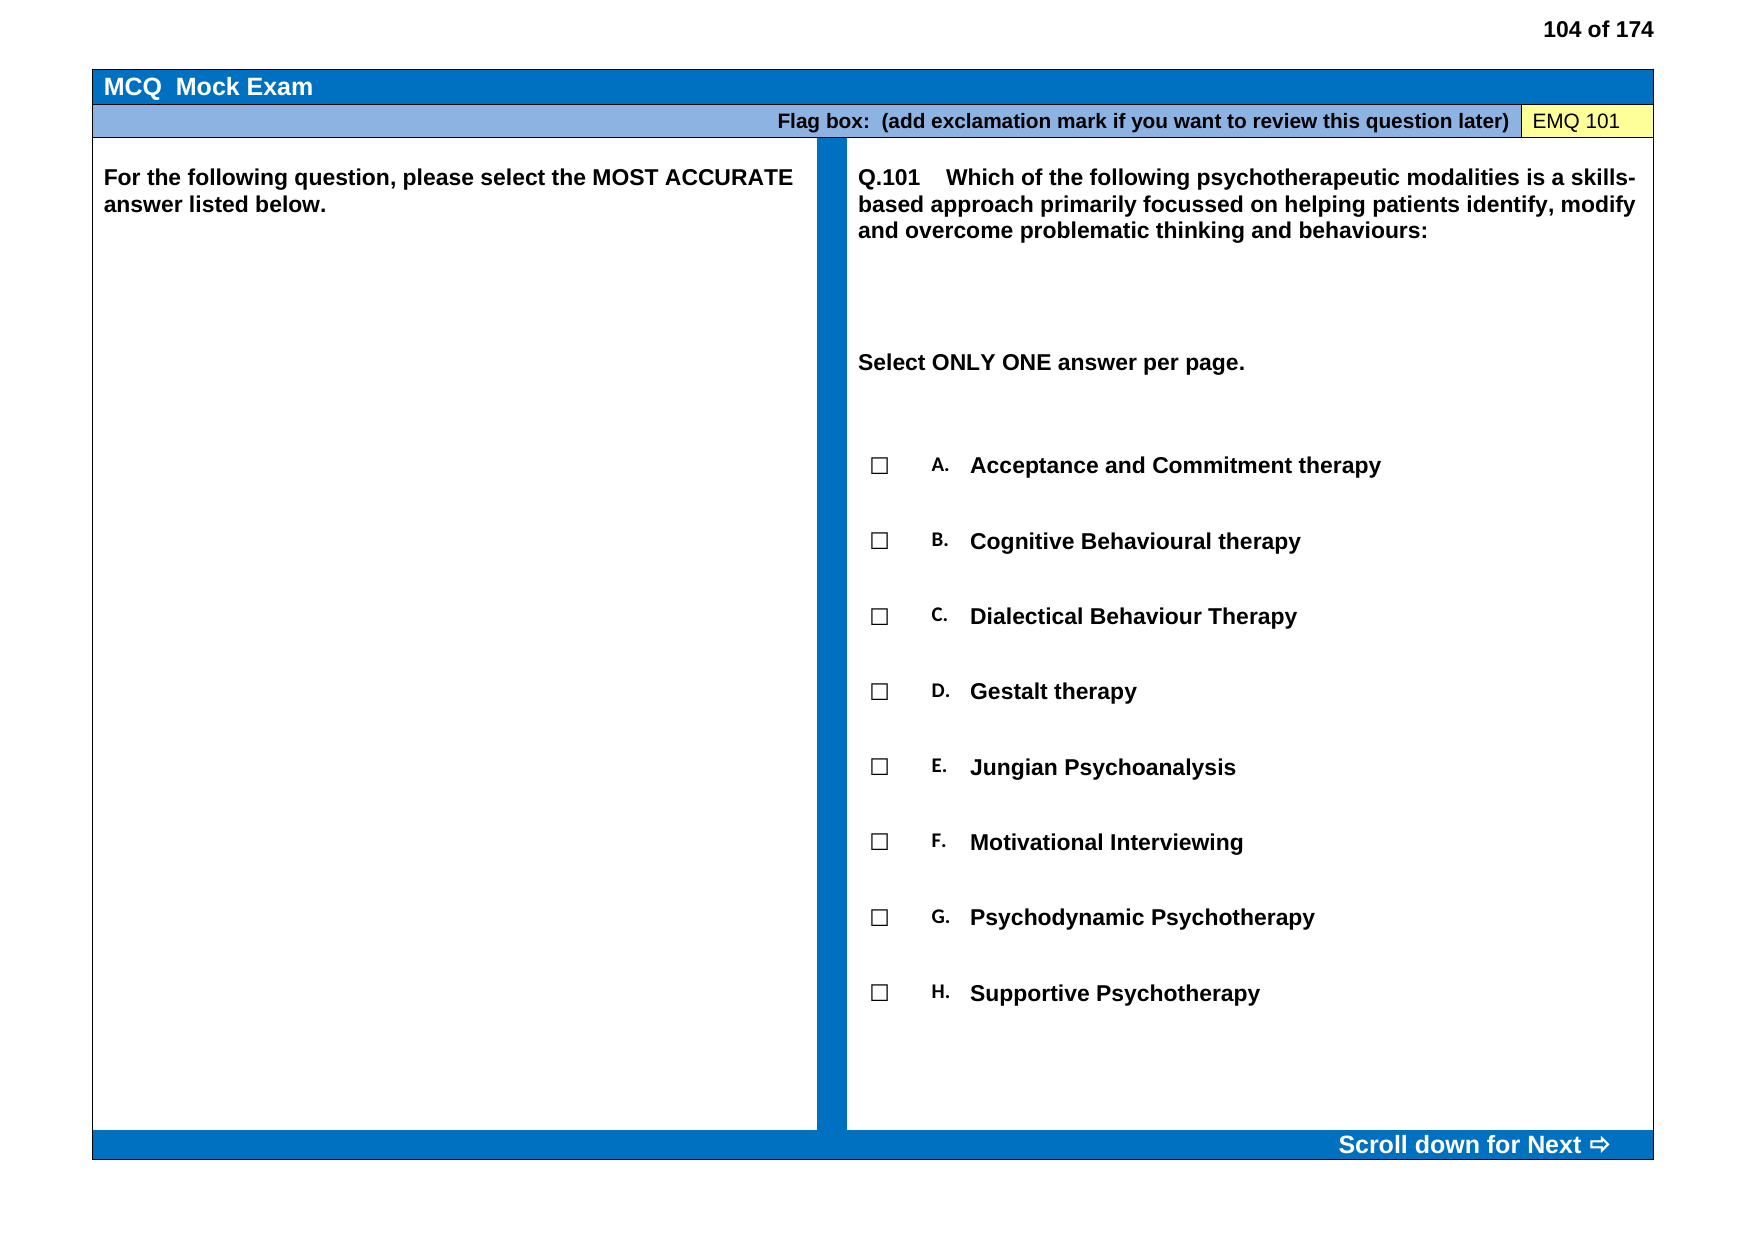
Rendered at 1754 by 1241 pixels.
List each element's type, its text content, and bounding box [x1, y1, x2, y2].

table_cell Q.101 Which of the following psychotherapeutic modalities is a skills-based approach primarily focussed on helping patients identify, modify and overcome problematic thinking and behaviours: Select ONLY ONE answer per page. [847, 138, 1653, 1130]
table_cell EMQ 101 [1522, 105, 1653, 137]
table_cell Scroll down for Next [1327, 1130, 1653, 1159]
table_cell For the following question, please select the MOST ACCURATE answer listed below. [93, 138, 817, 1130]
table_cell MCQ Mock Exam [93, 70, 1653, 104]
table_cell [817, 138, 847, 1130]
table_cell Flag box: (add exclamation mark if you want to review this question later) [93, 105, 1521, 137]
table_cell [93, 1130, 1327, 1159]
